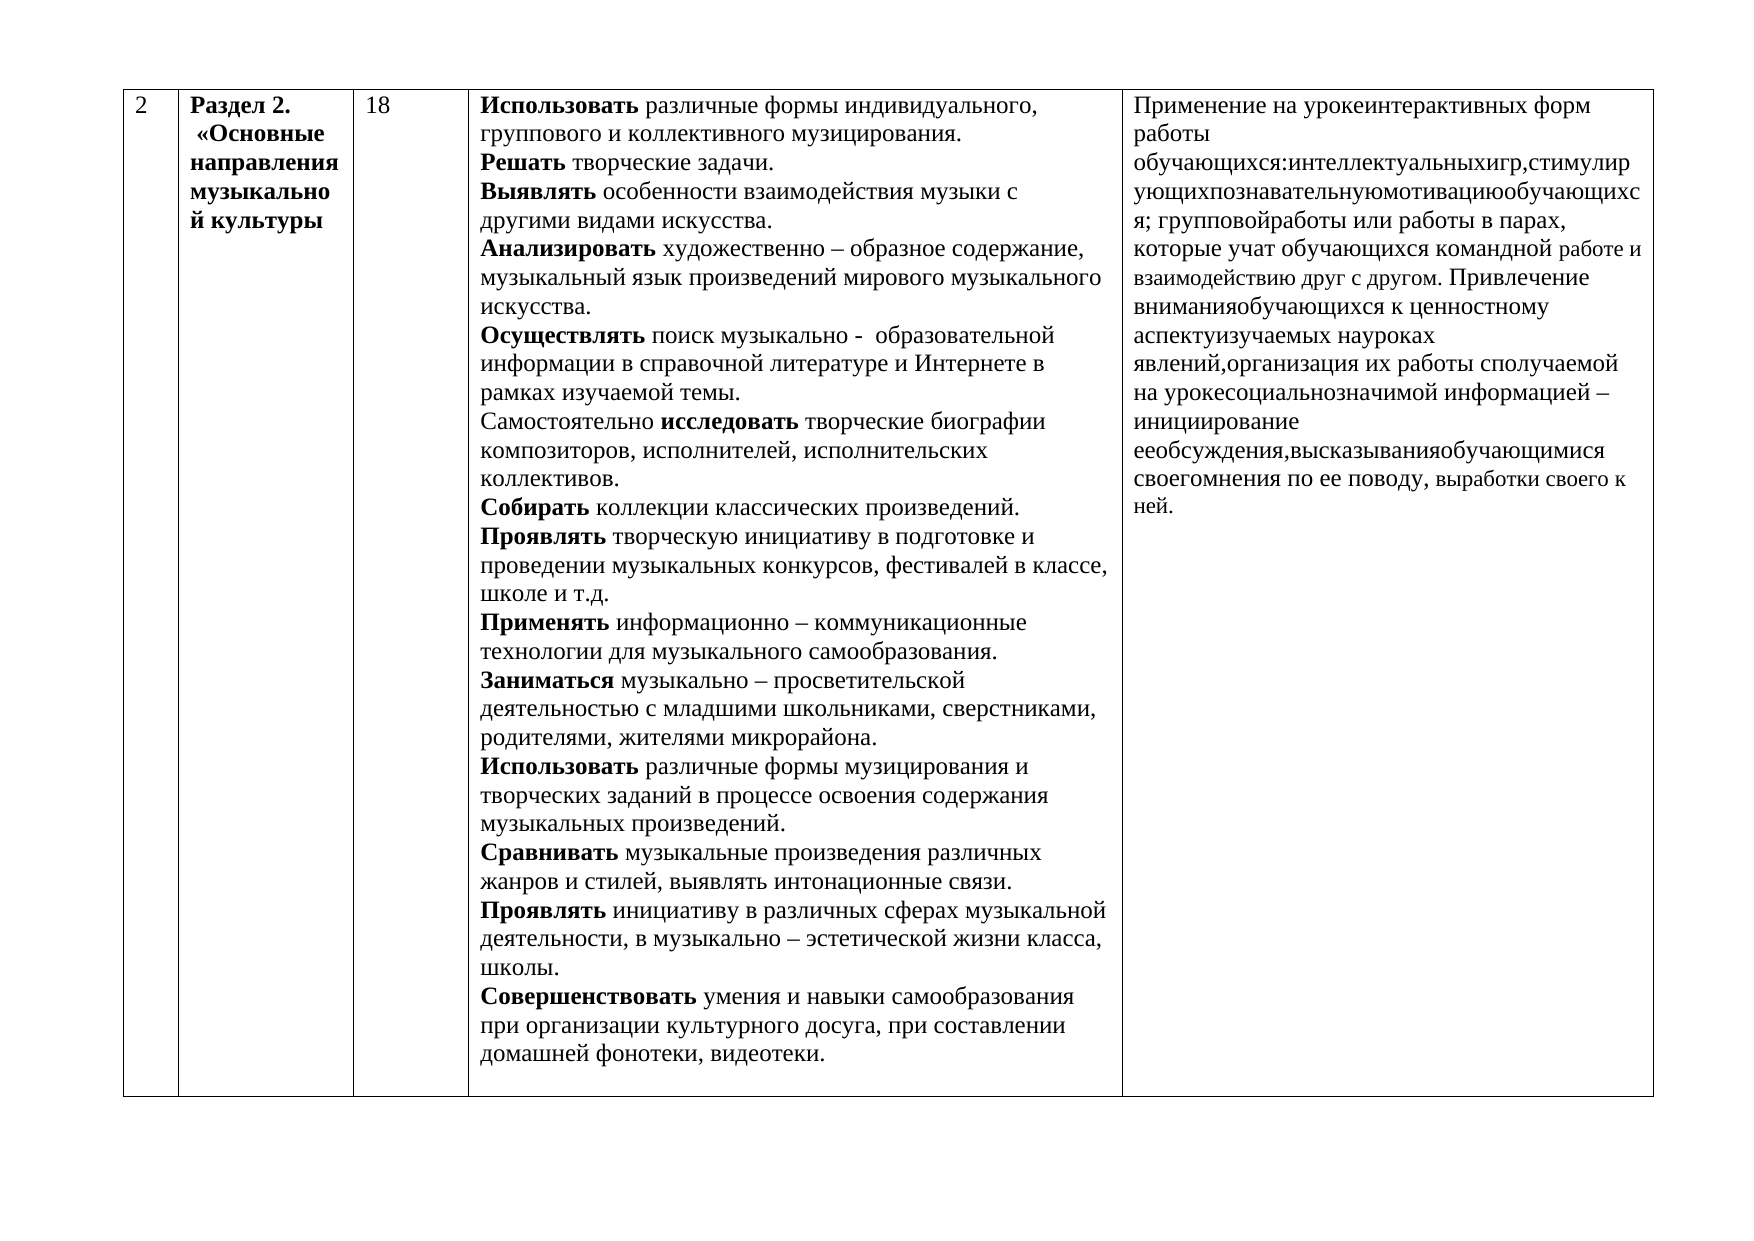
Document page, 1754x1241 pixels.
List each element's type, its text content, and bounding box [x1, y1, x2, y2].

table_cell Использовать различные формы индивидуального, группового и коллективного музицирования. Решать творческие задачи. Выявлять особенности взаимодействия музыки с другими видами искусства. Анализировать художественно – образное содержание, музыкальный язык произведений мирового музыкального искусства. Осуществлять поиск музыкально - образовательной информации в справочной литературе и Интернете в рамках изучаемой темы. Самостоятельно исследовать творческие биографии композиторов, исполнителей, исполнительских коллективов. Собирать коллекции классических произведений. Проявлять творческую инициативу в подготовке и проведении музыкальных конкурсов, фестивалей в классе, школе и т.д. Применять информационно – коммуникационные технологии для музыкального самообразования. Заниматься музыкально – просветительской деятельностью с младшими школьниками, сверстниками, родителями, жителями микрорайона. Использовать различные формы музицирования и творческих заданий в процессе освоения содержания музыкальных произведений. Сравнивать музыкальные произведения различных жанров и стилей, выявлять интонационные связи. Проявлять инициативу в различных сферах музыкальной деятельности, в музыкально – эстетической жизни класса, школы. Совершенствовать умения и навыки самообразования при организации культурного досуга, при составлении домашней фонотеки, видеотеки. [469, 90, 1122, 1096]
table_cell Применение на урокеинтерактивных форм работы обучающихся:интеллектуальныхигр,стимулирующихпознавательнуюмотивациюобучающихся; групповойработы или работы в парах, которые учат обучающихся командной работе и взаимодействию друг с другом. Привлечение вниманияобучающихся к ценностному аспектуизучаемых науроках явлений,организация их работы сполучаемой на урокесоциальнозначимой информацией –инициирование ееобсуждения,высказыванияобучающимися своегомнения по ее поводу, выработки своего к ней. [1123, 90, 1653, 1096]
table_cell Раздел 2. «Основные направления музыкальной культуры [179, 90, 353, 1096]
table_cell 18 [354, 90, 468, 1096]
table_cell 2 [124, 90, 178, 1096]
